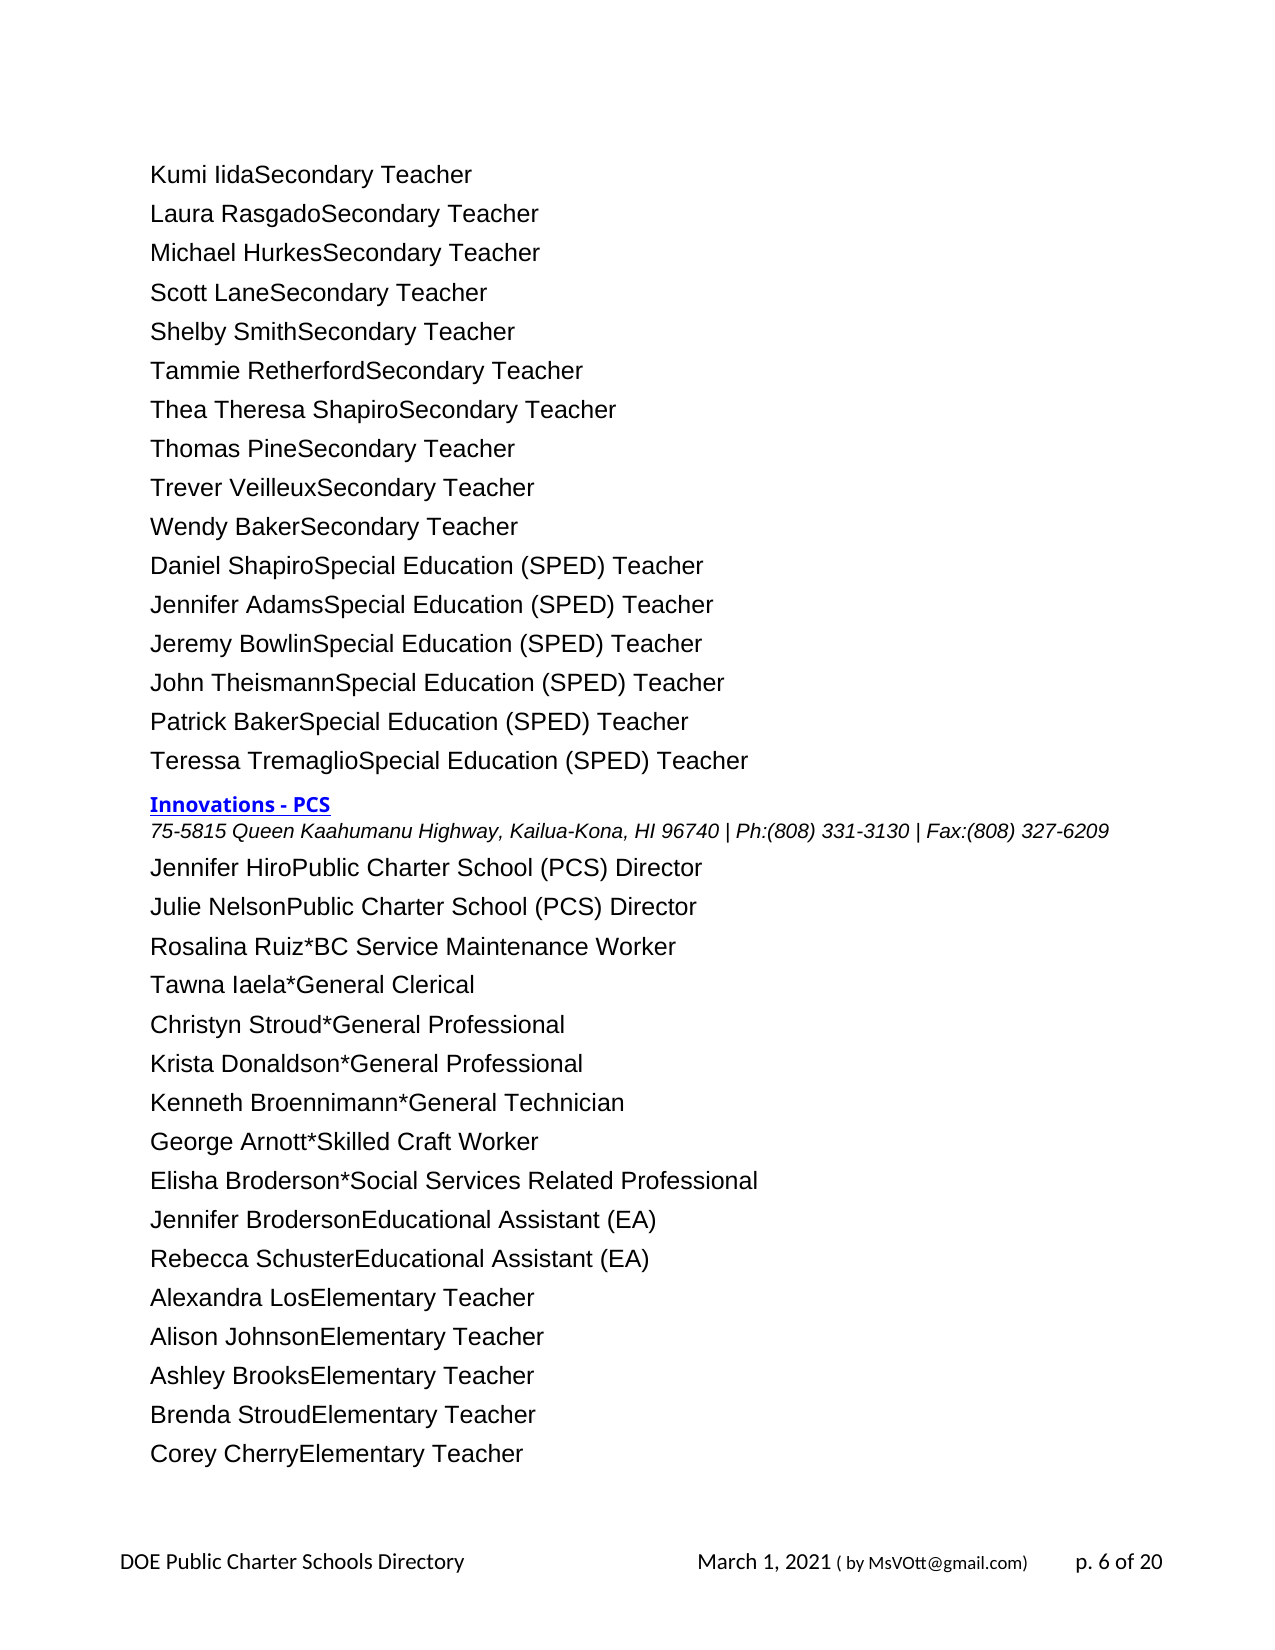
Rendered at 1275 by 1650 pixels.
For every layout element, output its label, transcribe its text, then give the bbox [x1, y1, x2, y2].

text George Arnott*Skilled Craft Worker [150, 1116, 1125, 1156]
text Jennifer AdamsSpecial Education (SPED) Teacher [150, 580, 1125, 619]
text Christyn Stroud*General Professional [150, 999, 1125, 1038]
text Ashley BrooksElementary Teacher [150, 1351, 1125, 1390]
text Shelby SmithSecondary Teacher [150, 306, 1125, 345]
text Tammie RetherfordSecondary Teacher [150, 345, 1125, 384]
text Rebecca SchusterEducational Assistant (EA) [150, 1234, 1125, 1273]
text Rosalina Ruiz*BC Service Maintenance Worker [150, 921, 1125, 960]
text Teressa TremaglioSpecial Education (SPED) Teacher [150, 736, 1125, 775]
text Elisha Broderson*Social Services Related Professional [150, 1156, 1125, 1194]
text Scott LaneSecondary Teacher [150, 267, 1125, 306]
text Thea Theresa ShapiroSecondary Teacher [150, 384, 1125, 423]
text Tawna Iaela*General Clerical [150, 960, 1125, 999]
text Alison JohnsonElementary Teacher [150, 1312, 1125, 1351]
text Wendy BakerSecondary Teacher [150, 502, 1125, 541]
text Brenda StroudElementary Teacher [150, 1390, 1125, 1429]
text Jeremy BowlinSpecial Education (SPED) Teacher [150, 619, 1125, 658]
text Laura RasgadoSecondary Teacher [150, 189, 1125, 228]
text Julie NelsonPublic Charter School (PCS) Director [150, 882, 1125, 921]
text Trever VeilleuxSecondary Teacher [150, 462, 1125, 502]
text Krista Donaldson*General Professional [150, 1038, 1125, 1077]
text Innovations - PCS [150, 791, 1125, 819]
text Kenneth Broennimann*General Technician [150, 1077, 1125, 1116]
text 75-5815 Queen Kaahumanu Highway, Kailua-Kona, HI 96740 | Ph:(808) 331-3130 | Fax:(808) 327-6209 [150, 819, 1125, 843]
text Alexandra LosElementary Teacher [150, 1273, 1125, 1312]
text Thomas PineSecondary Teacher [150, 423, 1125, 462]
text John TheismannSpecial Education (SPED) Teacher [150, 658, 1125, 697]
text Daniel ShapiroSpecial Education (SPED) Teacher [150, 541, 1125, 580]
text Jennifer HiroPublic Charter School (PCS) Director [150, 843, 1125, 882]
text Jennifer BrodersonEducational Assistant (EA) [150, 1194, 1125, 1234]
text Kumi IidaSecondary Teacher [150, 150, 1125, 189]
text Patrick BakerSpecial Education (SPED) Teacher [150, 697, 1125, 736]
text Michael HurkesSecondary Teacher [150, 228, 1125, 267]
text Corey CherryElementary Teacher [150, 1429, 1125, 1468]
